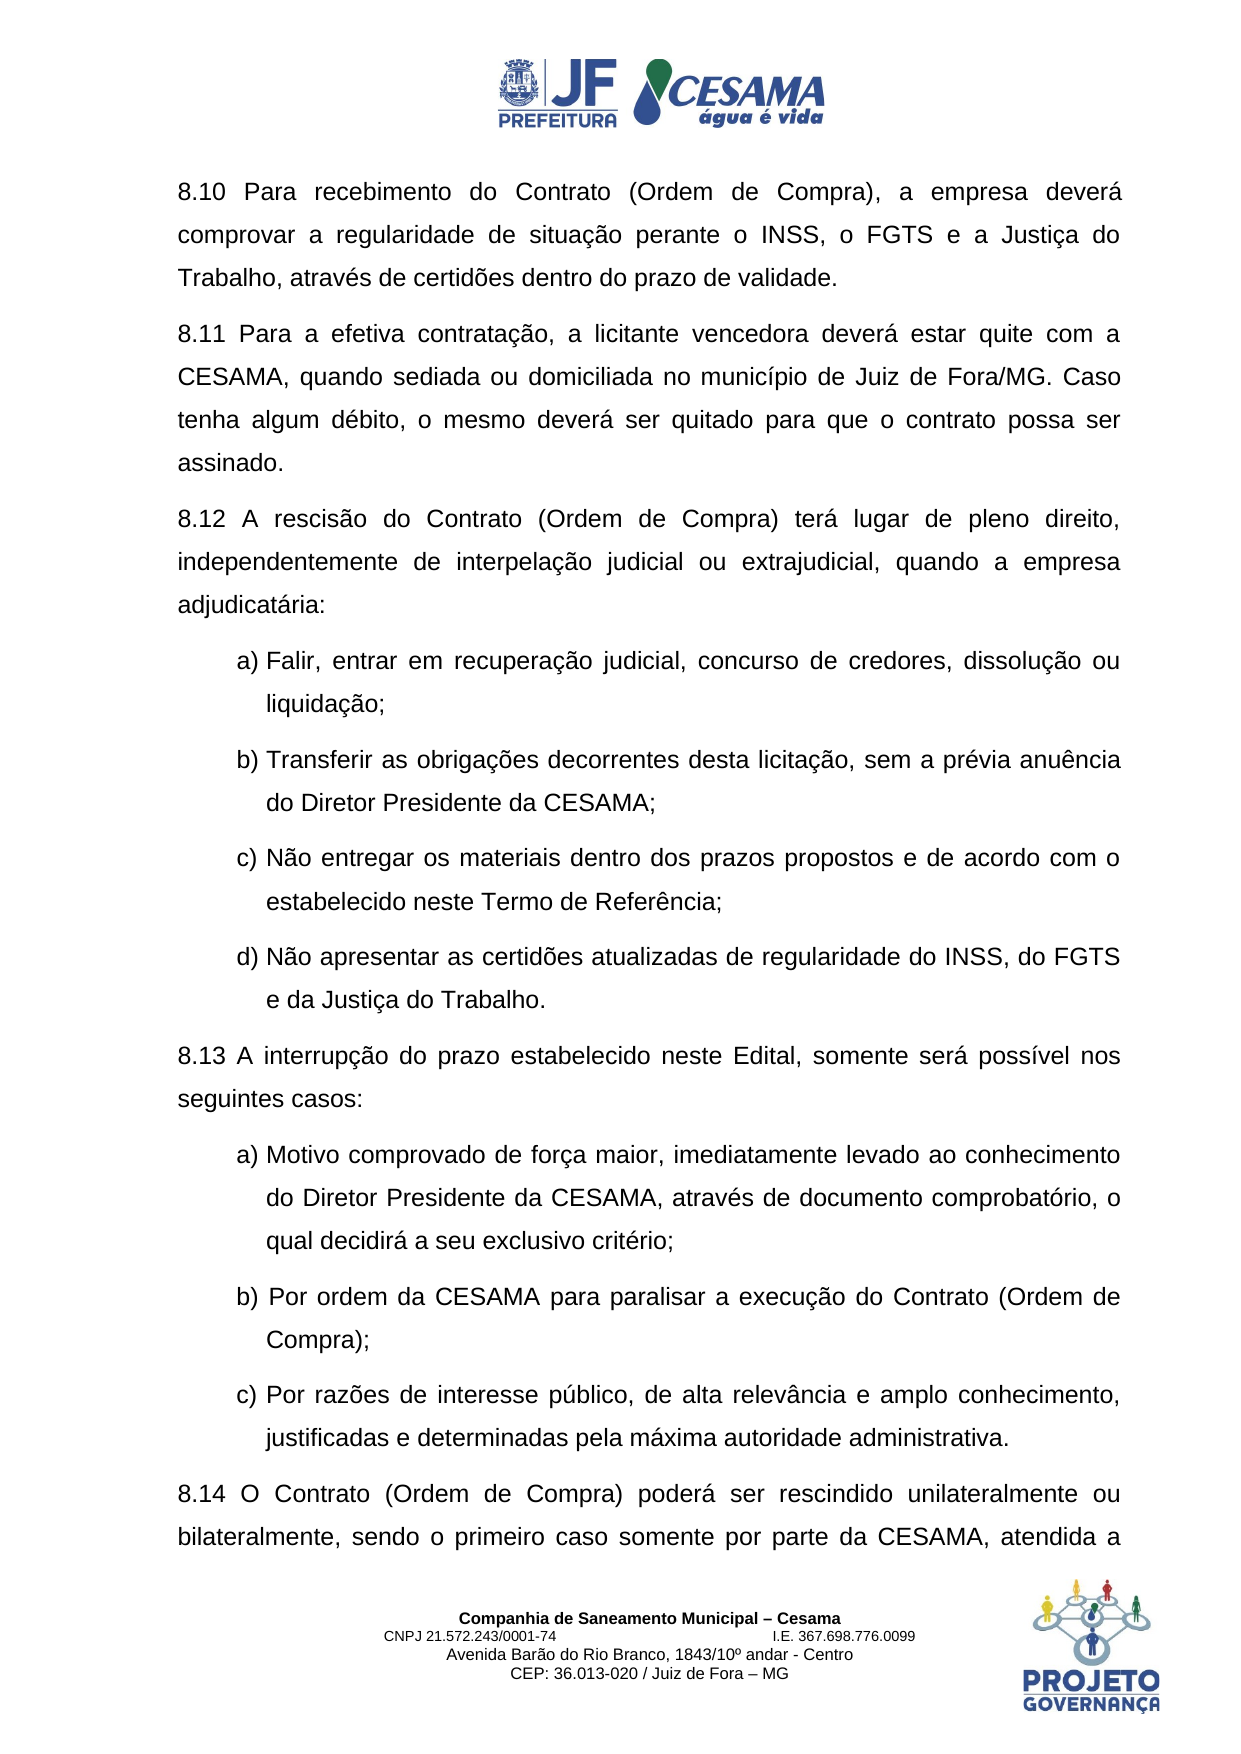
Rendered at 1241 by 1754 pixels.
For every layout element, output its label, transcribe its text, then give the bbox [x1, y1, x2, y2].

list Não entregar os materiais dentro dos prazos propostos e de acordo com o estabelecido neste Termo de Referência; [236, 843, 1122, 915]
text c) Por razões de interesse público, de alta relevância e amplo conhecimento, justificadas e determinadas pela máxima autoridade administrativa. [236, 1380, 1122, 1452]
picture [497, 59, 825, 128]
list Falir, entrar em recuperação judicial, concurso de credores, dissolução ou liquidação; [236, 646, 1122, 718]
text 8.11 Para a efetiva contratação, a licitante vencedora deverá estar quite com a CESAMA, quando sediada ou domiciliada no município de Juiz de Fora/MG. Caso tenha algum débito, o mesmo deverá ser quitado para que o contrato possa ser assinado. [177, 319, 1122, 477]
list Transferir as obrigações decorrentes desta licitação, sem a prévia anuência do Diretor Presidente da CESAMA; [236, 745, 1122, 817]
picture [1023, 1579, 1160, 1714]
text b) Por ordem da CESAMA para paralisar a execução do Contrato (Ordem de Compra); [236, 1282, 1122, 1353]
text 8.12 A rescisão do Contrato (Ordem de Compra) terá lugar de pleno direito, independentemente de interpelação judicial ou extrajudicial, quando a empresa adjudicatária: [177, 504, 1122, 619]
text a) Motivo comprovado de força maior, imediatamente levado ao conhecimento do Diretor Presidente da CESAMA, através de documento comprobatório, o qual decidirá a seu exclusivo critério; [236, 1140, 1122, 1255]
text 8.13 A interrupção do prazo estabelecido neste Edital, somente será possível nos seguintes casos: [177, 1041, 1122, 1113]
text 8.10 Para recebimento do Contrato (Ordem de Compra), a empresa deverá comprovar a regularidade de situação perante o INSS, o FGTS e a Justiça do Trabalho, através de certidões dentro do prazo de validade. [177, 177, 1122, 292]
text d) Não apresentar as certidões atualizadas de regularidade do INSS, do FGTS e da Justiça do Trabalho. [236, 942, 1122, 1014]
